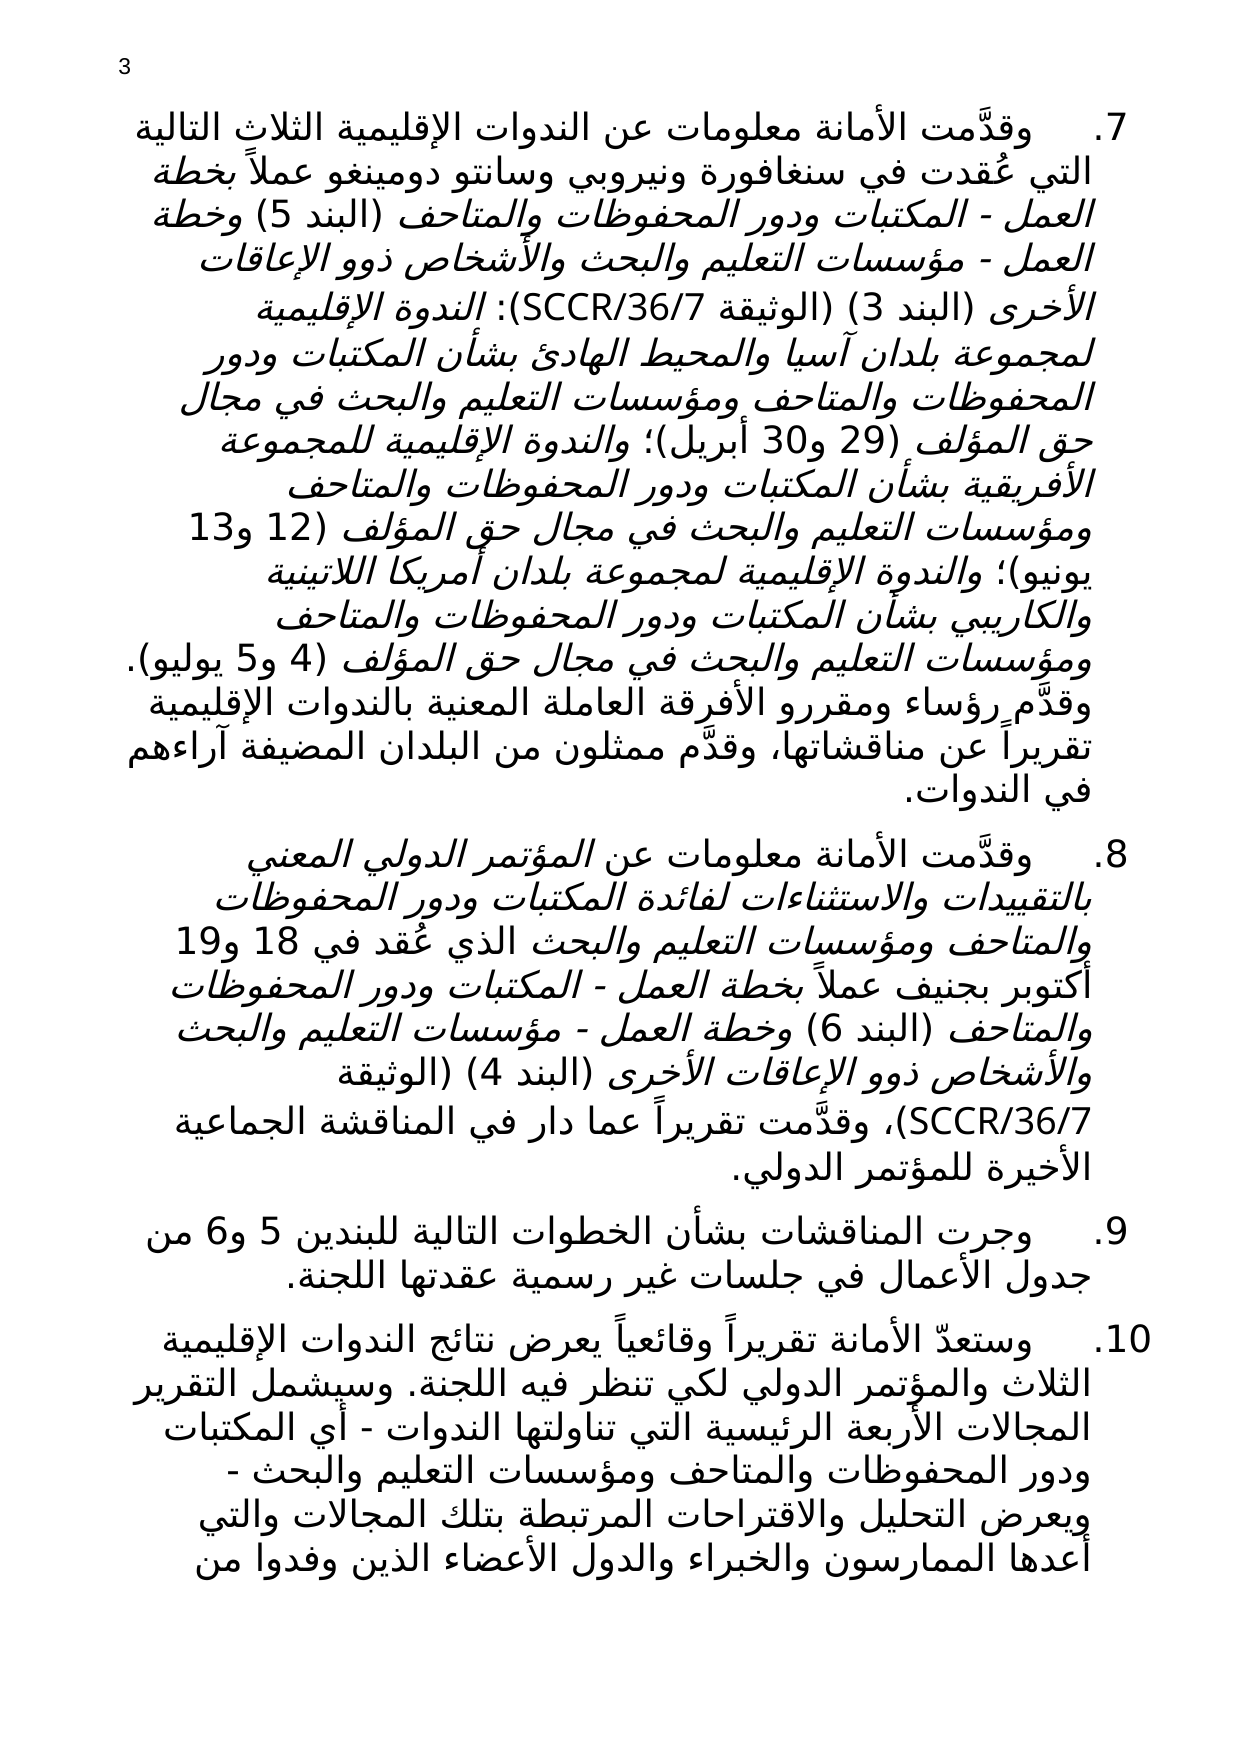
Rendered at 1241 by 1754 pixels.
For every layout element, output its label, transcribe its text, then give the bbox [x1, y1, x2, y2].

text وجرت المناقشات بشأن الخطوات التالية للبندين 5 و6 من جدول الأعمال في جلسات غير رسمية عقدتها اللجنة. [118, 1210, 1092, 1297]
text وقدَّمت الأمانة معلومات عن الندوات الإقليمية الثلاث التالية التي عُقدت في سنغافورة ونيروبي وسانتو دومينغو عملاً بخطة العمل - المكتبات ودور المحفوظات والمتاحف (البند 5) وخطة العمل - مؤسسات التعليم والبحث والأشخاص ذوو الإعاقات الأخرى (البند 3) (الوثيقة SCCR/36/7): الندوة الإقليمية لمجموعة بلدان آسيا والمحيط الهادئ بشأن المكتبات ودور المحفوظات والمتاحف ومؤسسات التعليم والبحث في مجال حق المؤلف (29 و30 أبريل)؛ والندوة الإقليمية للمجموعة الأفريقية بشأن المكتبات ودور المحفوظات والمتاحف ومؤسسات التعليم والبحث في مجال حق المؤلف (12 و13 يونيو)؛ والندوة الإقليمية لمجموعة بلدان أمريكا اللاتينية والكاريبي بشأن المكتبات ودور المحفوظات والمتاحف ومؤسسات التعليم والبحث في مجال حق المؤلف (4 و5 يوليو). وقدَّم رؤساء ومقررو الأفرقة العاملة المعنية بالندوات الإقليمية تقريراً عن مناقشاتها، وقدَّم ممثلون من البلدان المضيفة آراءهم في الندوات. [118, 106, 1092, 812]
text وقدَّمت الأمانة معلومات عن المؤتمر الدولي المعني بالتقييدات والاستثناءات لفائدة المكتبات ودور المحفوظات والمتاحف ومؤسسات التعليم والبحث الذي عُقد في 18 و19 أكتوبر بجنيف عملاً بخطة العمل - المكتبات ودور المحفوظات والمتاحف (البند 6) وخطة العمل - مؤسسات التعليم والبحث والأشخاص ذوو الإعاقات الأخرى (البند 4) (الوثيقة SCCR/36/7)، وقدَّمت تقريراً عما دار في المناقشة الجماعية الأخيرة للمؤتمر الدولي. [118, 832, 1092, 1189]
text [118, 1318, 1092, 1580]
